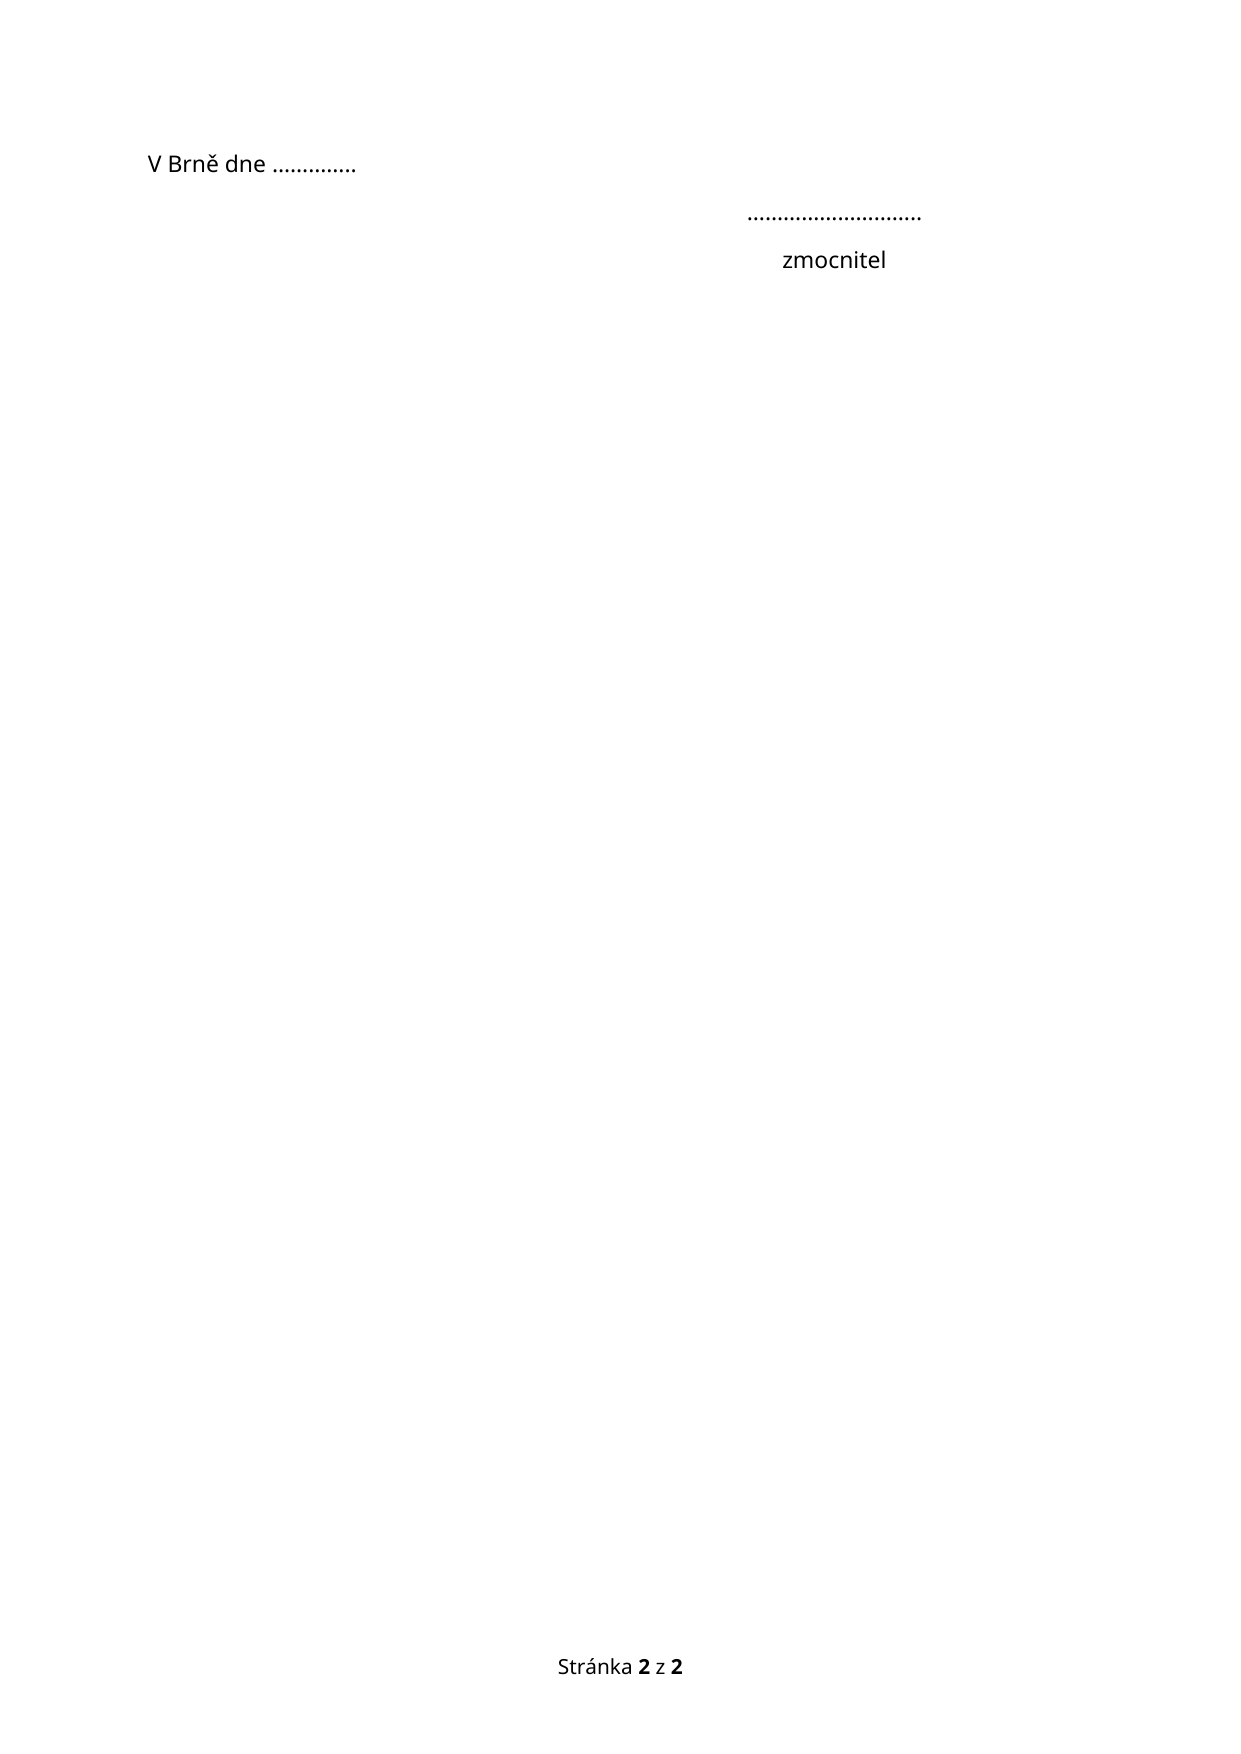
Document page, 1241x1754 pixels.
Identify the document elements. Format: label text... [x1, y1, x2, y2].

subtitle ……………………….. [576, 196, 1093, 227]
subtitle V Brně dne ………….. [148, 148, 1093, 179]
subtitle zmocnitel [576, 244, 1093, 276]
